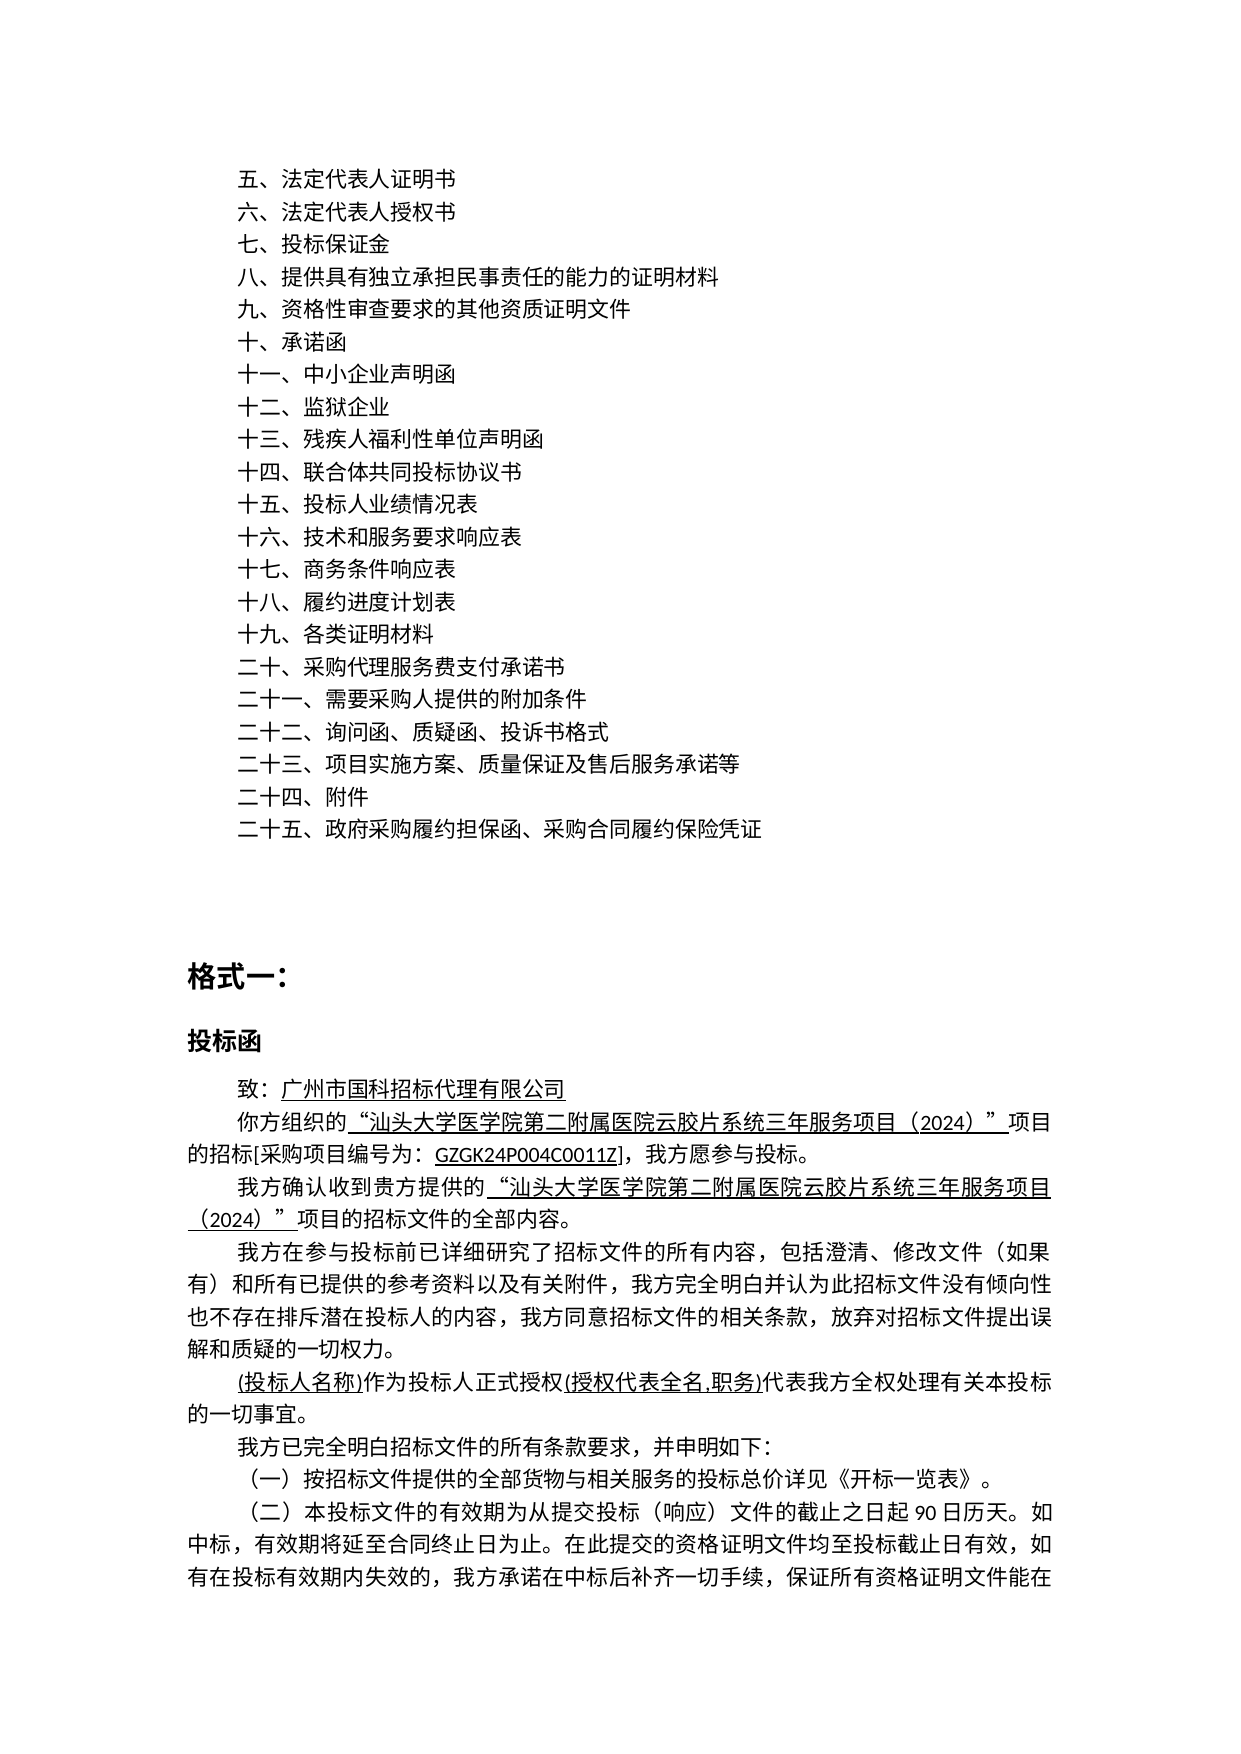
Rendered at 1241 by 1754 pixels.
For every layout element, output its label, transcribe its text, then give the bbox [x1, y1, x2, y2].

text 十二、监狱企业 [187, 389, 1053, 422]
text 八、提供具有独立承担民事责任的能力的证明材料 [187, 259, 1053, 292]
text 二十四、附件 [187, 779, 1053, 812]
text 六、法定代表人授权书 [187, 194, 1053, 227]
text 十八、履约进度计划表 [187, 584, 1053, 617]
text 你方组织的“汕头大学医学院第二附属医院云胶片系统三年服务项目（2024）”项目的招标[采购项目编号为：GZGK24P004C0011Z]，我方愿参与投标。 [187, 1104, 1053, 1169]
text 九、资格性审查要求的其他资质证明文件 [187, 292, 1053, 324]
text (投标人名称)作为投标人正式授权(授权代表全名,职务)代表我方全权处理有关本投标的一切事宜。 [187, 1364, 1053, 1429]
text 投标函 [187, 1007, 1053, 1072]
text （一）按招标文件提供的全部货物与相关服务的投标总价详见《开标一览表》。 [187, 1462, 1053, 1494]
text 致：广州市国科招标代理有限公司 [187, 1072, 1053, 1104]
text 七、投标保证金 [187, 227, 1053, 259]
text 十五、投标人业绩情况表 [187, 487, 1053, 519]
text 二十一、需要采购人提供的附加条件 [187, 682, 1053, 714]
text 二十三、项目实施方案、质量保证及售后服务承诺等 [187, 747, 1053, 779]
text 十三、残疾人福利性单位声明函 [187, 422, 1053, 454]
text 十六、技术和服务要求响应表 [187, 519, 1053, 552]
text 十九、各类证明材料 [187, 617, 1053, 649]
text 格式一： [187, 942, 1053, 1007]
text 十一、中小企业声明函 [187, 357, 1053, 389]
text 我方已完全明白招标文件的所有条款要求，并申明如下： [187, 1429, 1053, 1462]
text 我方确认收到贵方提供的“汕头大学医学院第二附属医院云胶片系统三年服务项目（2024）”项目的招标文件的全部内容。 [187, 1169, 1053, 1234]
text 二十二、询问函、质疑函、投诉书格式 [187, 714, 1053, 747]
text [187, 1494, 1053, 1592]
text 十四、联合体共同投标协议书 [187, 454, 1053, 487]
text 十七、商务条件响应表 [187, 552, 1053, 584]
text 五、法定代表人证明书 [187, 162, 1053, 194]
text 二十、采购代理服务费支付承诺书 [187, 649, 1053, 682]
text 二十五、政府采购履约担保函、采购合同履约保险凭证 [187, 812, 1053, 844]
text 我方在参与投标前已详细研究了招标文件的所有内容，包括澄清、修改文件（如果有）和所有已提供的参考资料以及有关附件，我方完全明白并认为此招标文件没有倾向性，也不存在排斥潜在投标人的内容，我方同意招标文件的相关条款，放弃对招标文件提出误解和质疑的一切权力。 [187, 1234, 1053, 1364]
text 十、承诺函 [187, 324, 1053, 357]
